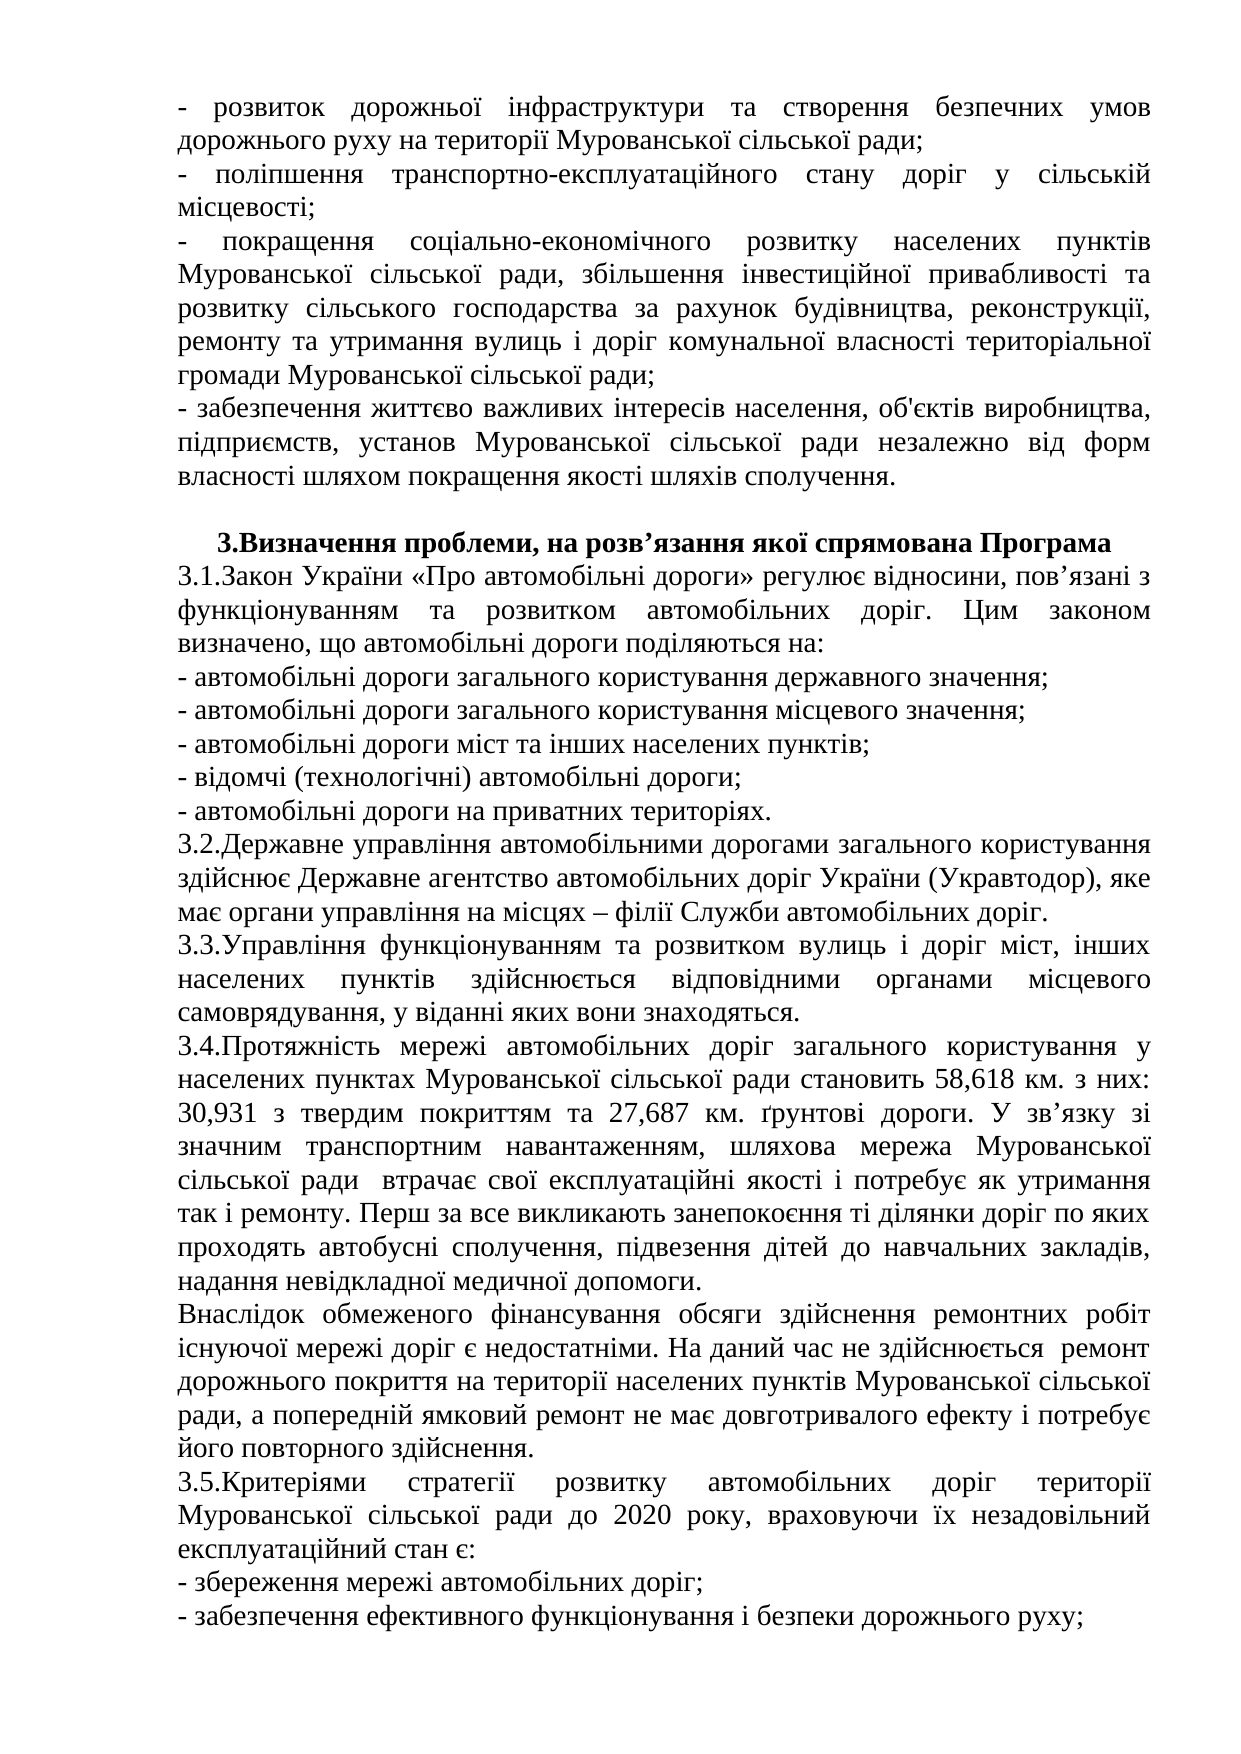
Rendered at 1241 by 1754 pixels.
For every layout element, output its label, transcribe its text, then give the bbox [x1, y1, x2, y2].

text 3.Визначення проблеми, на розв’язання якої спрямована Програма [177, 525, 1152, 558]
text - розвиток дорожньої інфраструктури та створення безпечних умов дорожнього руху на території Мурованської сільської ради; [177, 89, 1152, 156]
text - автомобільні дороги загального користування державного значення; [177, 659, 1152, 692]
text - поліпшення транспортно-експлуатаційного стану доріг у сільській місцевості; [177, 156, 1152, 223]
text 3.1.Закон України «Про автомобільні дороги» регулює відносини, пов’язані з функціонуванням та розвитком автомобільних доріг. Цим законом визначено, що автомобільні дороги поділяються на: [177, 558, 1152, 659]
text 3.4.Протяжність мережі автомобільних доріг загального користування у населених пунктах Мурованської сільської ради становить 58,618 км. з них: 30,931 з твердим покриттям та 27,687 км. ґрунтові дороги. У зв’язку зі значним транспортним навантаженням, шляхова мережа Мурованської сільської ради втрачає свої експлуатаційні якості і потребує як утримання так і ремонту. Перш за все викликають занепокоєння ті ділянки доріг по яких проходять автобусні сполучення, підвезення дітей до навчальних закладів, надання невідкладної медичної допомоги. [177, 1028, 1152, 1296]
text 3.5.Критеріями стратегії розвитку автомобільних доріг території Мурованської сільської ради до 2020 року, враховуючи їх незадовільний експлуатаційний стан є: [177, 1464, 1152, 1564]
text Внаслідок обмеженого фінансування обсяги здійснення ремонтних робіт існуючої мережі доріг є недостатніми. На даний час не здійснюється ремонт дорожнього покриття на території населених пунктів Мурованської сільської ради, а попередній ямковий ремонт не має довготривалого ефекту і потребує його повторного здійснення. [177, 1296, 1152, 1464]
text - збереження мережі автомобільних доріг; [177, 1564, 1152, 1598]
text 3.2.Державне управління автомобільними дорогами загального користування здійснює Державне агентство автомобільних доріг України (Укравтодор), яке має органи управління на місцях – філії Служби автомобільних доріг. [177, 827, 1152, 927]
text - покращення соціально-економічного розвитку населених пунктів Мурованської сільської ради, збільшення інвестиційної привабливості та розвитку сільського господарства за рахунок будівництва, реконструкції, ремонту та утримання вулиць і доріг комунальної власності територіальної громади Мурованської сільської ради; [177, 223, 1152, 391]
text - забезпечення ефективного функціонування і безпеки дорожнього руху; [177, 1598, 1152, 1632]
text - відомчі (технологічні) автомобільні дороги; [177, 759, 1152, 793]
text 3.3.Управління функціонуванням та розвитком вулиць і доріг міст, інших населених пунктів здійснюється відповідними органами місцевого самоврядування, у віданні яких вони знаходяться. [177, 927, 1152, 1028]
text - забезпечення життєво важливих інтересів населення, об'єктів виробництва, підприємств, установ Мурованської сільської ради незалежно від форм власності шляхом покращення якості шляхів сполучення. [177, 391, 1152, 491]
text - автомобільні дороги на приватних територіях. [177, 793, 1152, 827]
text - автомобільні дороги загального користування місцевого значення; [177, 692, 1152, 726]
text - автомобільні дороги міст та інших населених пунктів; [177, 726, 1152, 759]
